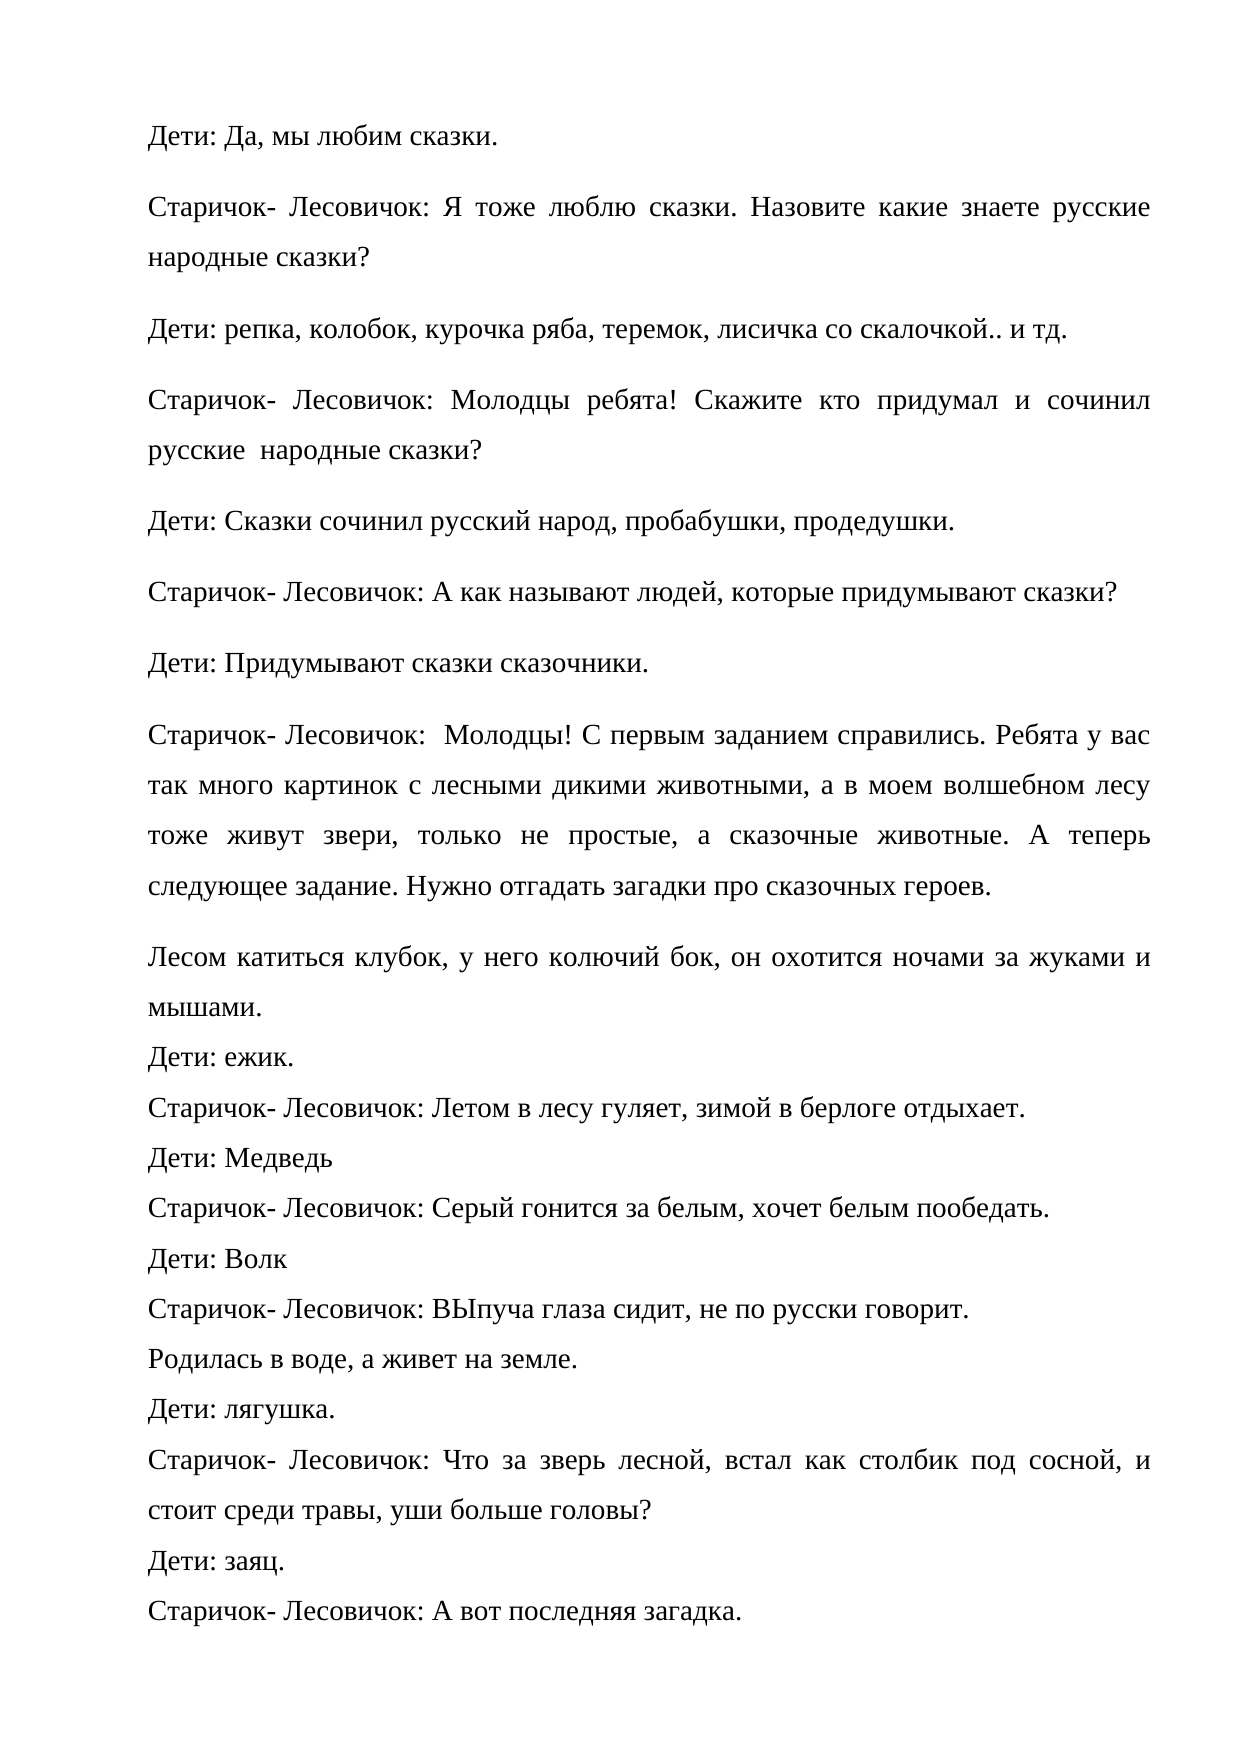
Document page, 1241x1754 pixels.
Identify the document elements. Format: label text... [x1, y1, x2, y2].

text Старичок- Лесовичок: Молодцы! С первым заданием справились. Ребята у вас так много картинок с лесными дикими животными, а в моем волшебном лесу тоже живут звери, только не простые, а сказочные животные. А теперь следующее задание. Нужно отгадать загадки про сказочных героев. [148, 717, 1152, 901]
text Дети: репка, колобок, курочка ряба, теремок, лисичка со скалочкой.. и тд. [148, 311, 1152, 344]
list Старичок- Лесовичок: ВЫпуча глаза сидит, не по русски говорит. [148, 1291, 1152, 1324]
list Дети: Волк [148, 1241, 1152, 1274]
text Дети: Придумывают сказки сказочники. [148, 646, 1152, 679]
list Старичок- Лесовичок: А вот последняя загадка. [148, 1593, 1152, 1626]
text Старичок- Лесовичок: Молодцы ребята! Скажите кто придумал и сочинил русские народные сказки? [148, 382, 1152, 466]
text Дети: Да, мы любим сказки. [148, 118, 1152, 152]
list Дети: заяц. [148, 1543, 1152, 1576]
list Родилась в воде, а живет на земле. [148, 1341, 1152, 1375]
list Старичок- Лесовичок: Летом в лесу гуляет, зимой в берлоге отдыхает. [148, 1090, 1152, 1123]
list Дети: Медведь [148, 1140, 1152, 1174]
list Дети: ежик. [148, 1039, 1152, 1073]
text Старичок- Лесовичок: Я тоже люблю сказки. Назовите какие знаете русские народные сказки? [148, 189, 1152, 273]
list Старичок- Лесовичок: Что за зверь лесной, встал как столбик под сосной, и стоит среди травы, уши больше головы? [148, 1442, 1152, 1526]
text Дети: Сказки сочинил русский народ, пробабушки, продедушки. [148, 503, 1152, 537]
list Дети: лягушка. [148, 1392, 1152, 1425]
text Старичок- Лесовичок: А как называют людей, которые придумывают сказки? [148, 574, 1152, 608]
list Лесом катиться клубок, у него колючий бок, он охотится ночами за жуками и мышами. [148, 939, 1152, 1023]
list Старичок- Лесовичок: Серый гонится за белым, хочет белым пообедать. [148, 1190, 1152, 1224]
